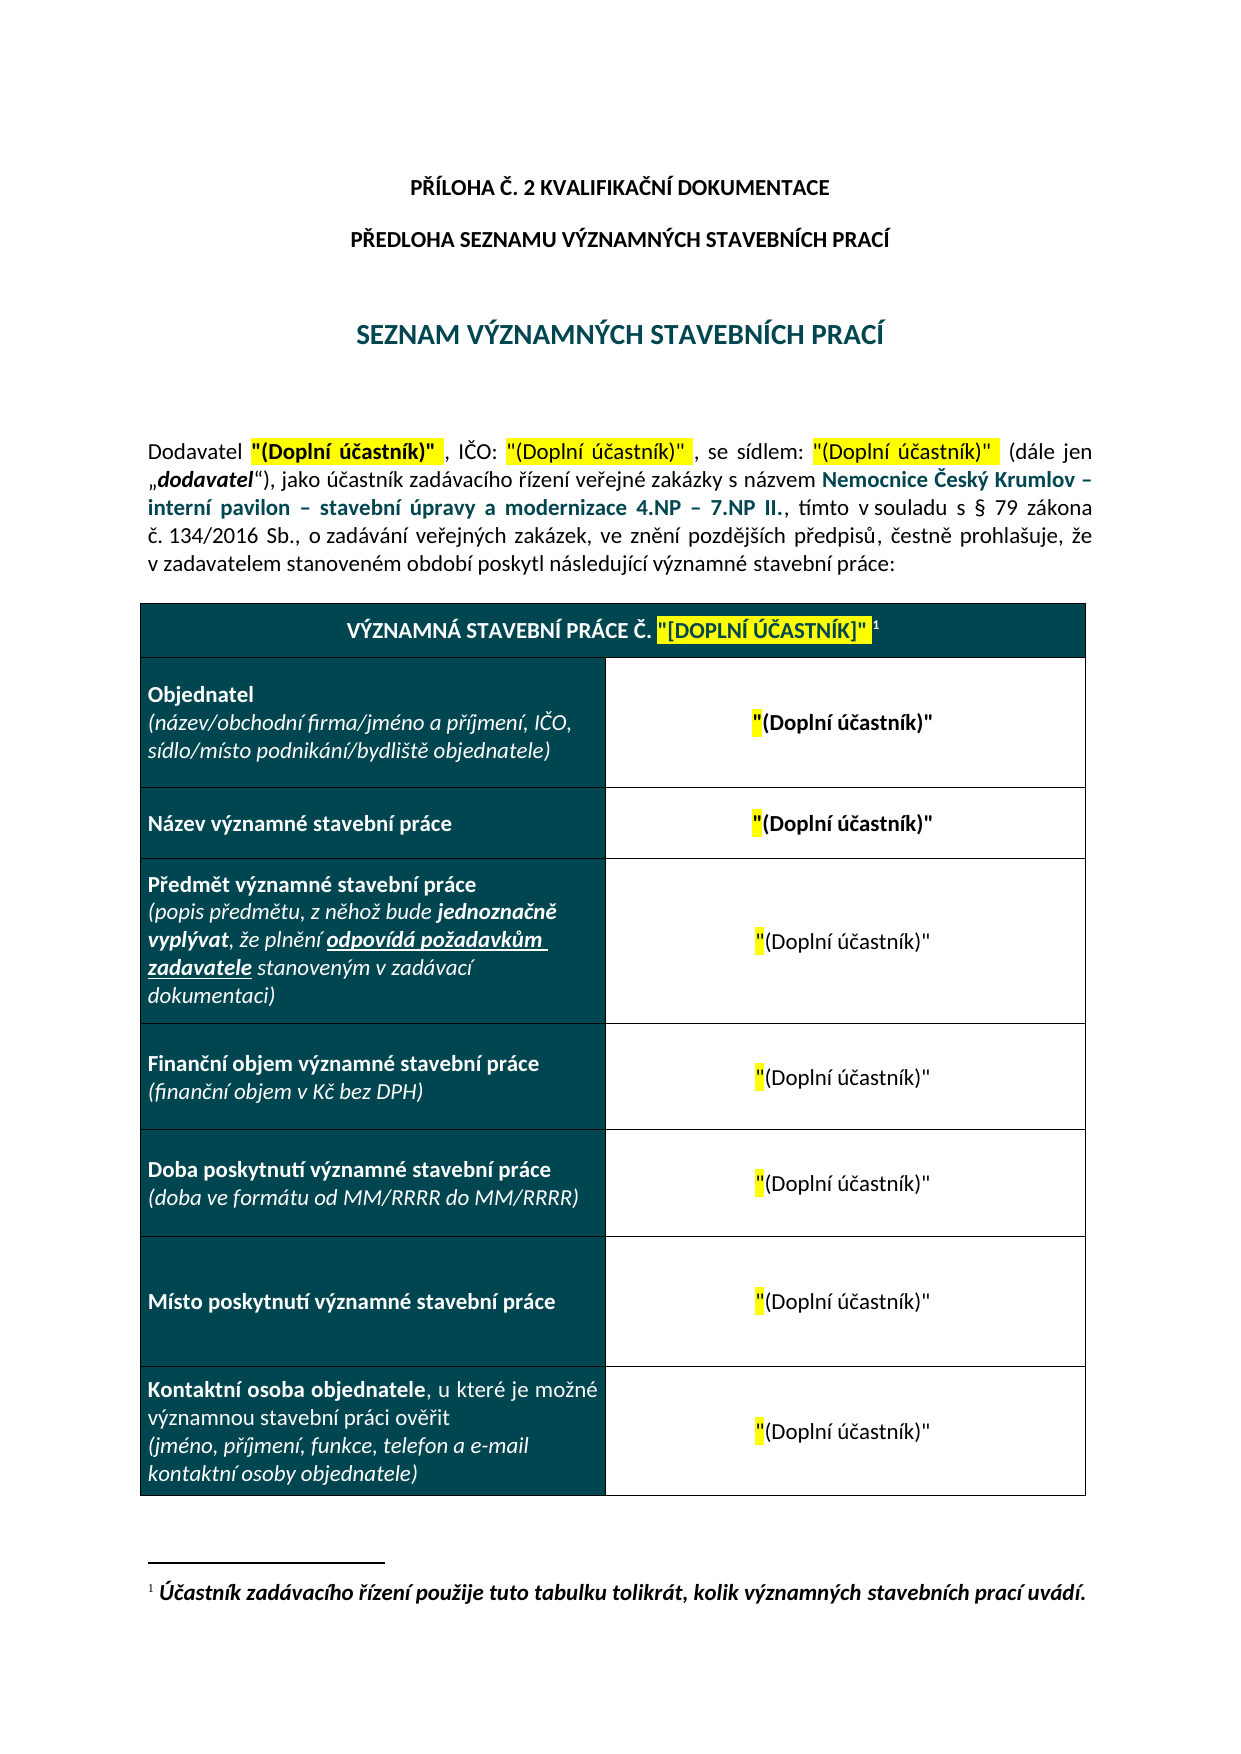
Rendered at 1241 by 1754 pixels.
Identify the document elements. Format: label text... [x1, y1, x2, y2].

table_cell [606, 1367, 1085, 1495]
table_cell Finanční objem významné (finanční objem v Kč bez DPH) [141, 1024, 605, 1129]
table_cell [606, 1130, 1085, 1236]
table_cell Objednatel (název/obchodní firma/jméno a příjmení, IČO, sídlo/místo podnikání/bydliště objednatele) [141, 658, 605, 787]
table_cell Předmět významné (popis předmětu, z něhož bude jednoznačně vyplývat, že plnění odpovídá požadavkům zadavatele stanoveným v zadávací dokumentaci) [141, 859, 605, 1023]
table_cell Doba poskytnutí významné (doba ve formátu od MM/RRRR do MM/RRRR) [141, 1130, 605, 1236]
text seznam významných stavebních prací [148, 316, 1093, 352]
text Dodavatel , IČO: , se sídlem: (dále jen „dodavatel“), jako účastník zadávacího řízení veřejné zakázky s názvem Nemocnice Český Krumlov – interní pavilon – stavební úpravy a modernizace 4.NP – 7.NP II., tímto v souladu s § 79 zákona č. 134/2016 Sb., o zadávání veřejných zakázek, ve znění pozdějších předpisů, čestně prohlašuje, že v zadavatelem stanoveném období poskytl následující významné : [148, 437, 1093, 577]
table_cell [606, 1237, 1085, 1366]
table_header Významná č. [141, 604, 1085, 657]
table_cell [606, 859, 1085, 1023]
table_cell Kontaktní osoba objednatele, u které je možné významnou ověřit (jméno, příjmení, funkce, telefon a e-mail kontaktní osoby objednatele) [141, 1367, 605, 1495]
text Předloha seznamu významných stavebních prací [148, 226, 1093, 254]
table_cell [606, 788, 1085, 858]
table_cell [606, 658, 1085, 787]
table_cell Název významné [141, 788, 605, 858]
table_cell Místo poskytnutí významné stavební práce [141, 1237, 605, 1366]
table_cell [606, 1024, 1085, 1129]
text Příloha č. 2 kvalifikační dokumentace [148, 173, 1093, 201]
